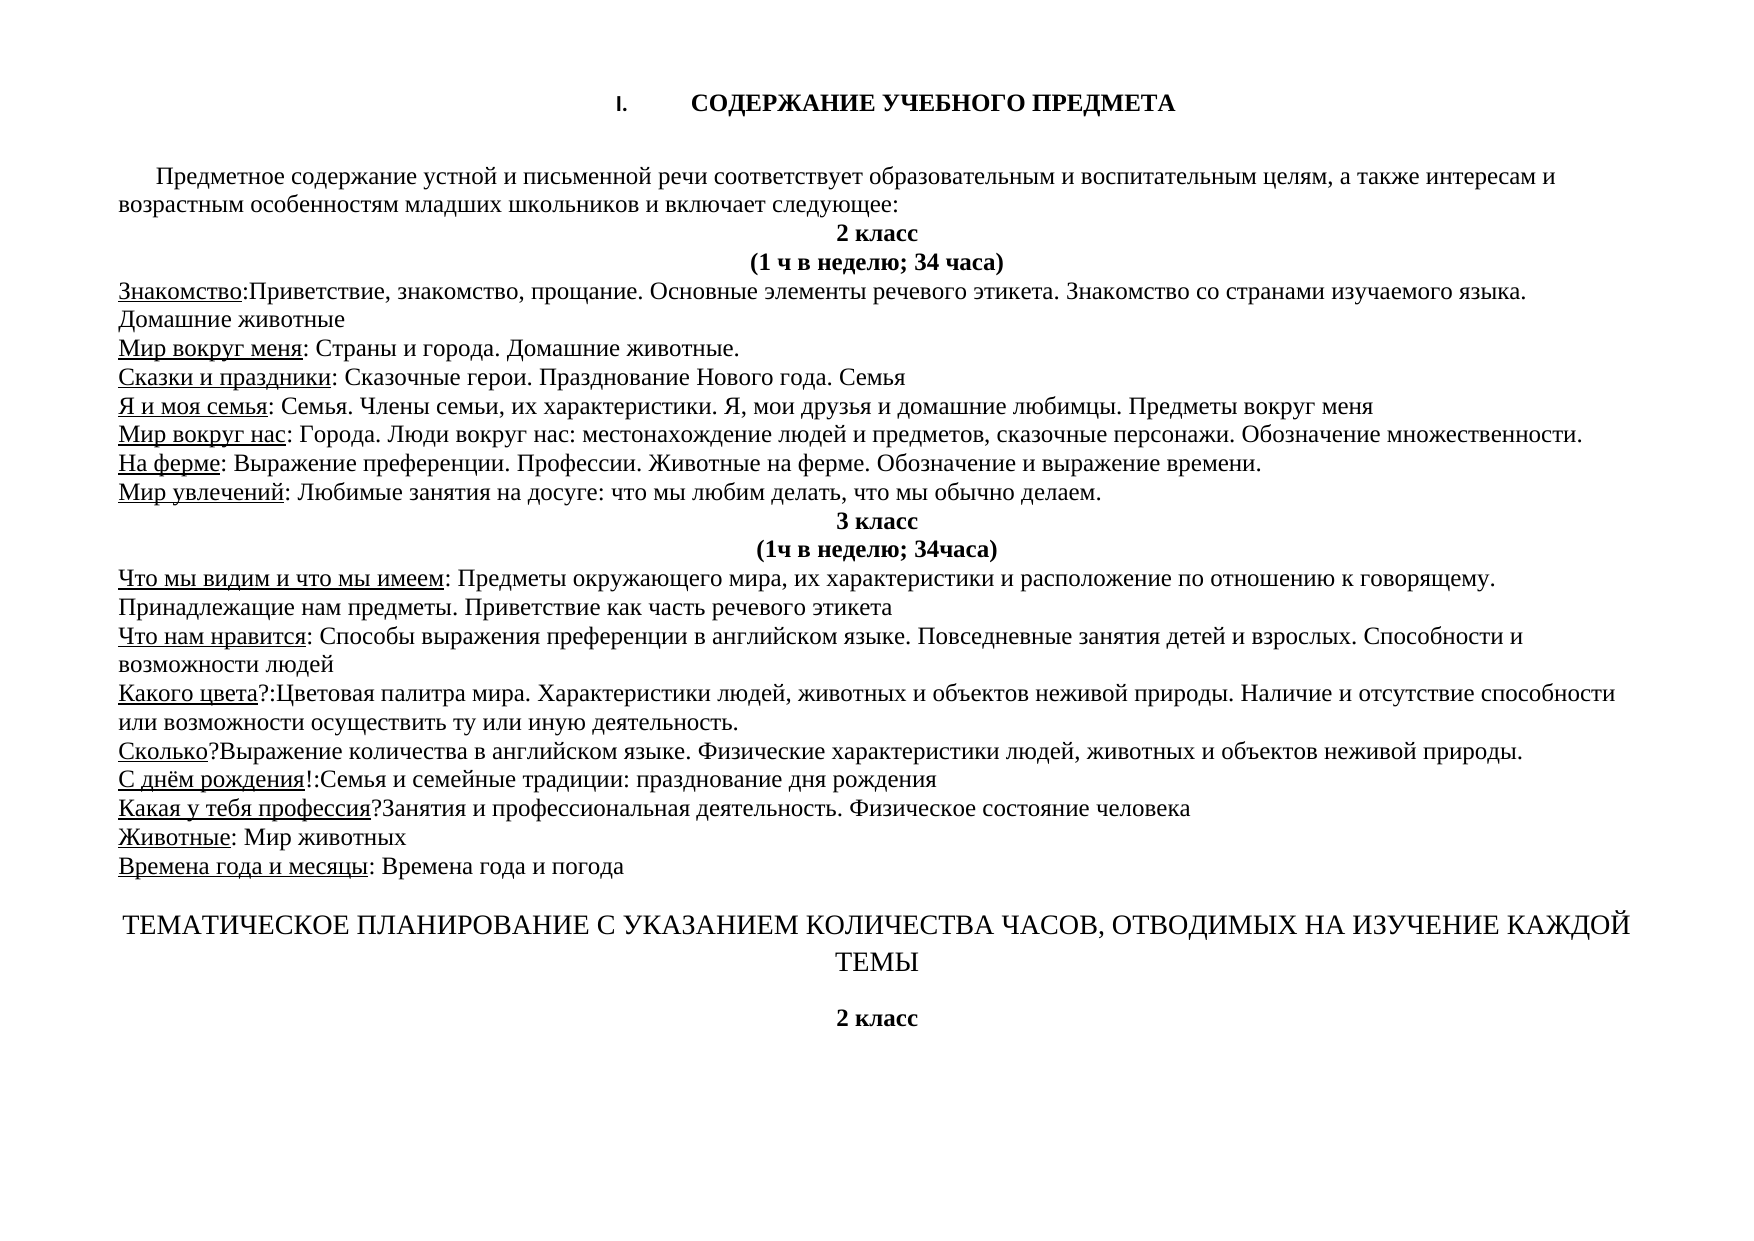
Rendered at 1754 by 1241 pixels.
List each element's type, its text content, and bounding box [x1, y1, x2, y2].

text Что мы видим и что мы имеем: Предметы окружающего мира, их характеристики и расположение по отношению к говорящему. Принадлежащие нам предметы. Приветствие как часть речевого этикета [118, 563, 1636, 621]
text ТЕМАТИЧЕСКОЕ ПЛАНИРОВАНИЕ С УКАЗАНИЕМ КОЛИЧЕСТВА ЧАСОВ, ОТВОДИМЫХ НА ИЗУЧЕНИЕ КАЖДОЙ ТЕМЫ [118, 908, 1636, 978]
text Мир вокруг нас: Города. Люди вокруг нас: местонахождение людей и предметов, сказочные персонажи. Обозначение множественности. [118, 419, 1636, 448]
text Сколько?Выражение количества в английском языке. Физические характеристики людей, животных и объектов неживой природы. [118, 736, 1636, 764]
text Животные: Мир животных [118, 822, 1636, 851]
text Мир вокруг меня: Страны и города. Домашние животные. [118, 333, 1636, 362]
text 3 класс [118, 506, 1636, 534]
text 2 класс [118, 1003, 1636, 1032]
text Сказки и праздники: Сказочные герои. Празднование Нового года. Семья [118, 362, 1636, 391]
text Знакомство:Приветствие, знакомство, прощание. Основные элементы речевого этикета. Знакомство со странами изучаемого языка. Домашние животные [118, 276, 1636, 333]
text (1 ч в неделю; 34 часа) [118, 247, 1636, 276]
text (1ч в неделю; 34часа) [118, 534, 1636, 563]
text Какая у тебя профессия?Занятия и профессиональная деятельность. Физическое состояние человека [118, 793, 1636, 822]
text Я и моя семья: Семья. Члены семьи, их характеристики. Я, мои друзья и домашние любимцы. Предметы вокруг меня [118, 391, 1636, 419]
text С днём рождения!:Семья и семейные традиции: празднование дня рождения [118, 764, 1636, 793]
text 2 класс [118, 218, 1636, 247]
text Предметное содержание устной и письменной речи соответствует образовательным и воспитательным целям, а также интересам и возрастным особенностям младших школьников и включает следующее: [118, 161, 1636, 218]
text Мир увлечений: Любимые занятия на досуге: что мы любим делать, что мы обычно делаем. [118, 477, 1636, 506]
list СОДЕРЖАНИЕ УЧЕБНОГО ПРЕДМЕТА [156, 88, 1636, 118]
text Что нам нравится: Способы выражения преференции в английском языке. Повседневные занятия детей и взрослых. Способности и возможности людей [118, 621, 1636, 678]
text Времена года и месяцы: Времена года и погода [118, 851, 1636, 879]
text На ферме: Выражение преференции. Профессии. Животные на ферме. Обозначение и выражение времени. [118, 448, 1636, 477]
text Какого цвета?:Цветовая палитра мира. Характеристики людей, животных и объектов неживой природы. Наличие и отсутствие способности или возможности осуществить ту или иную деятельность. [118, 678, 1636, 736]
